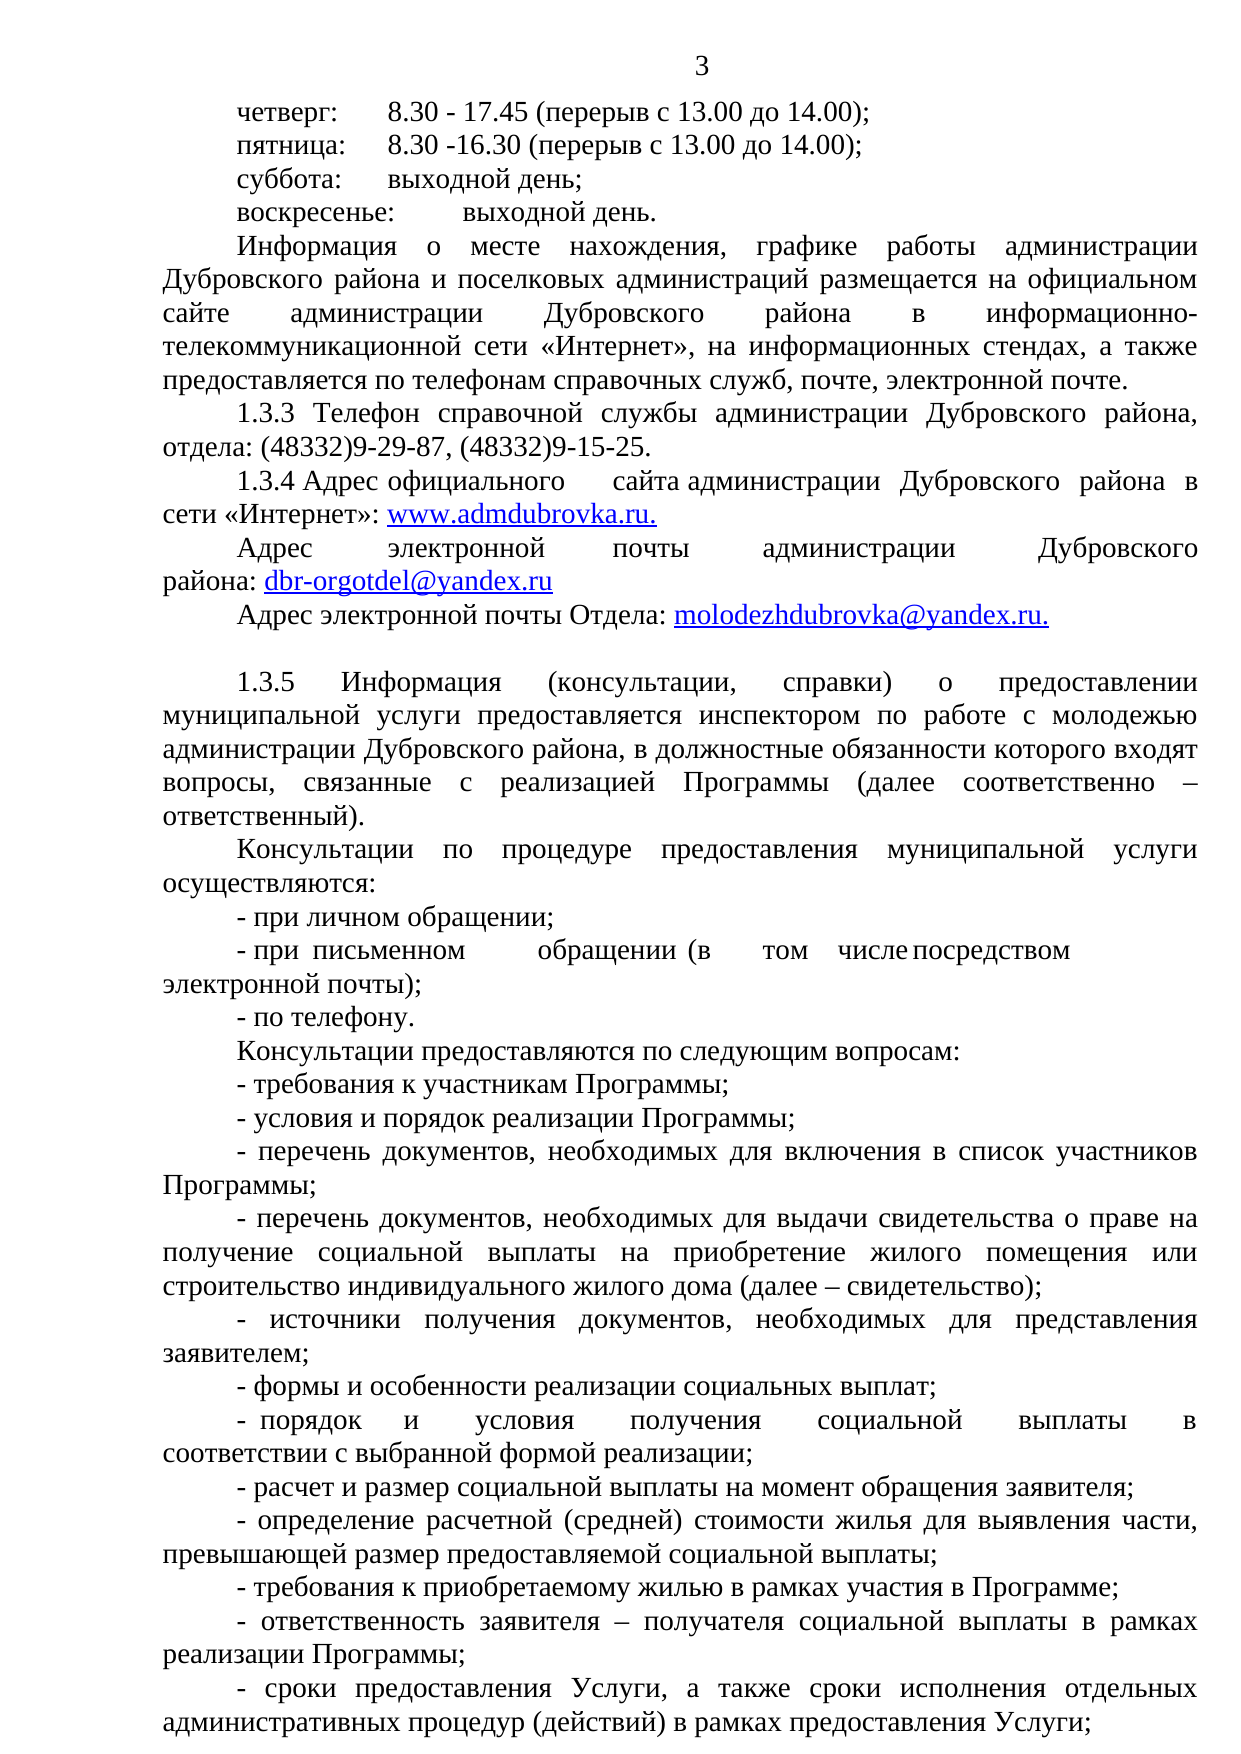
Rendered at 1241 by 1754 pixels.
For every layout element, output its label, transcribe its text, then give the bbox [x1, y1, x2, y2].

text 1.3.5 Информация (консультации, справки) о предоставлении муниципальной услуги предоставляется инспектором по работе с молодежью администрации Дубровского района, в должностные обязанности которого входят вопросы, связанные с реализацией Программы (далее соответственно – ответственный). [162, 664, 1198, 832]
text Информация о месте нахождения, графике работы администрации Дубровского района и поселковых администраций размещается на официальном сайте администрации Дубровского района в информационно-телекоммуникационной сети «Интернет», на информационных стендах, а также предоставляется по телефонам справочных служб, почте, электронной почте. [162, 228, 1198, 396]
text суббота: выходной день; [162, 161, 1198, 194]
text - источники получения документов, необходимых для представления заявителем; [162, 1301, 1198, 1368]
text - при личном обращении; [162, 899, 1198, 932]
text 1.3.4 Адрес официального сайта администрации Дубровского района в сети «Интернет»: www.admdubrovka.ru. [162, 463, 1198, 530]
text - порядок и условия получения социальной выплаты в соответствии с выбранной формой реализации; [162, 1402, 1198, 1469]
text четверг: 8.30 - 17.45 (перерыв с 13.00 до 14.00); [162, 94, 1198, 127]
text Консультации предоставляются по следующим вопросам: [162, 1033, 1198, 1066]
text 1.3.3 Телефон справочной службы администрации Дубровского района, отдела: (48332)9-29-87, (48332)9-15-25. [162, 396, 1198, 463]
text пятница: 8.30 -16.30 (перерыв с 13.00 до 14.00); [162, 127, 1198, 161]
text - по телефону. [162, 999, 1198, 1033]
text - формы и особенности реализации социальных выплат; [162, 1368, 1198, 1402]
text - требования к участникам Программы; [162, 1066, 1198, 1100]
text - определение расчетной (средней) стоимости жилья для выявления части, превышающей размер предоставляемой социальной выплаты; [162, 1502, 1198, 1569]
text Консультации по процедуре предоставления муниципальной услуги осуществляются: [162, 832, 1198, 899]
text - ответственность заявителя – получателя социальной выплаты в рамках реализации Программы; [162, 1603, 1198, 1670]
text - перечень документов, необходимых для включения в список участников Программы; [162, 1133, 1198, 1201]
text - условия и порядок реализации Программы; [162, 1100, 1198, 1133]
text воскресенье: выходной день. [162, 194, 1198, 228]
text - перечень документов, необходимых для выдачи свидетельства о праве на получение социальной выплаты на приобретение жилого помещения или строительство индивидуального жилого дома (далее – свидетельство); [162, 1201, 1198, 1301]
text - сроки предоставления Услуги, а также сроки исполнения отдельных административных процедур (действий) в рамках предоставления Услуги; [162, 1670, 1198, 1737]
text - требования к приобретаемому жилью в рамках участия в Программе; [162, 1569, 1198, 1603]
text Адрес электронной почты Отдела: molodezhdubrovka@yandex.ru. [162, 597, 1198, 630]
text - расчет и размер социальной выплаты на момент обращения заявителя; [162, 1469, 1198, 1502]
text Адрес электронной почты администрации Дубровского района: dbr-orgotdel@yandex.ru [162, 530, 1198, 597]
text - при письменном обращении (в том числе посредством электронной почты); [162, 932, 1198, 999]
